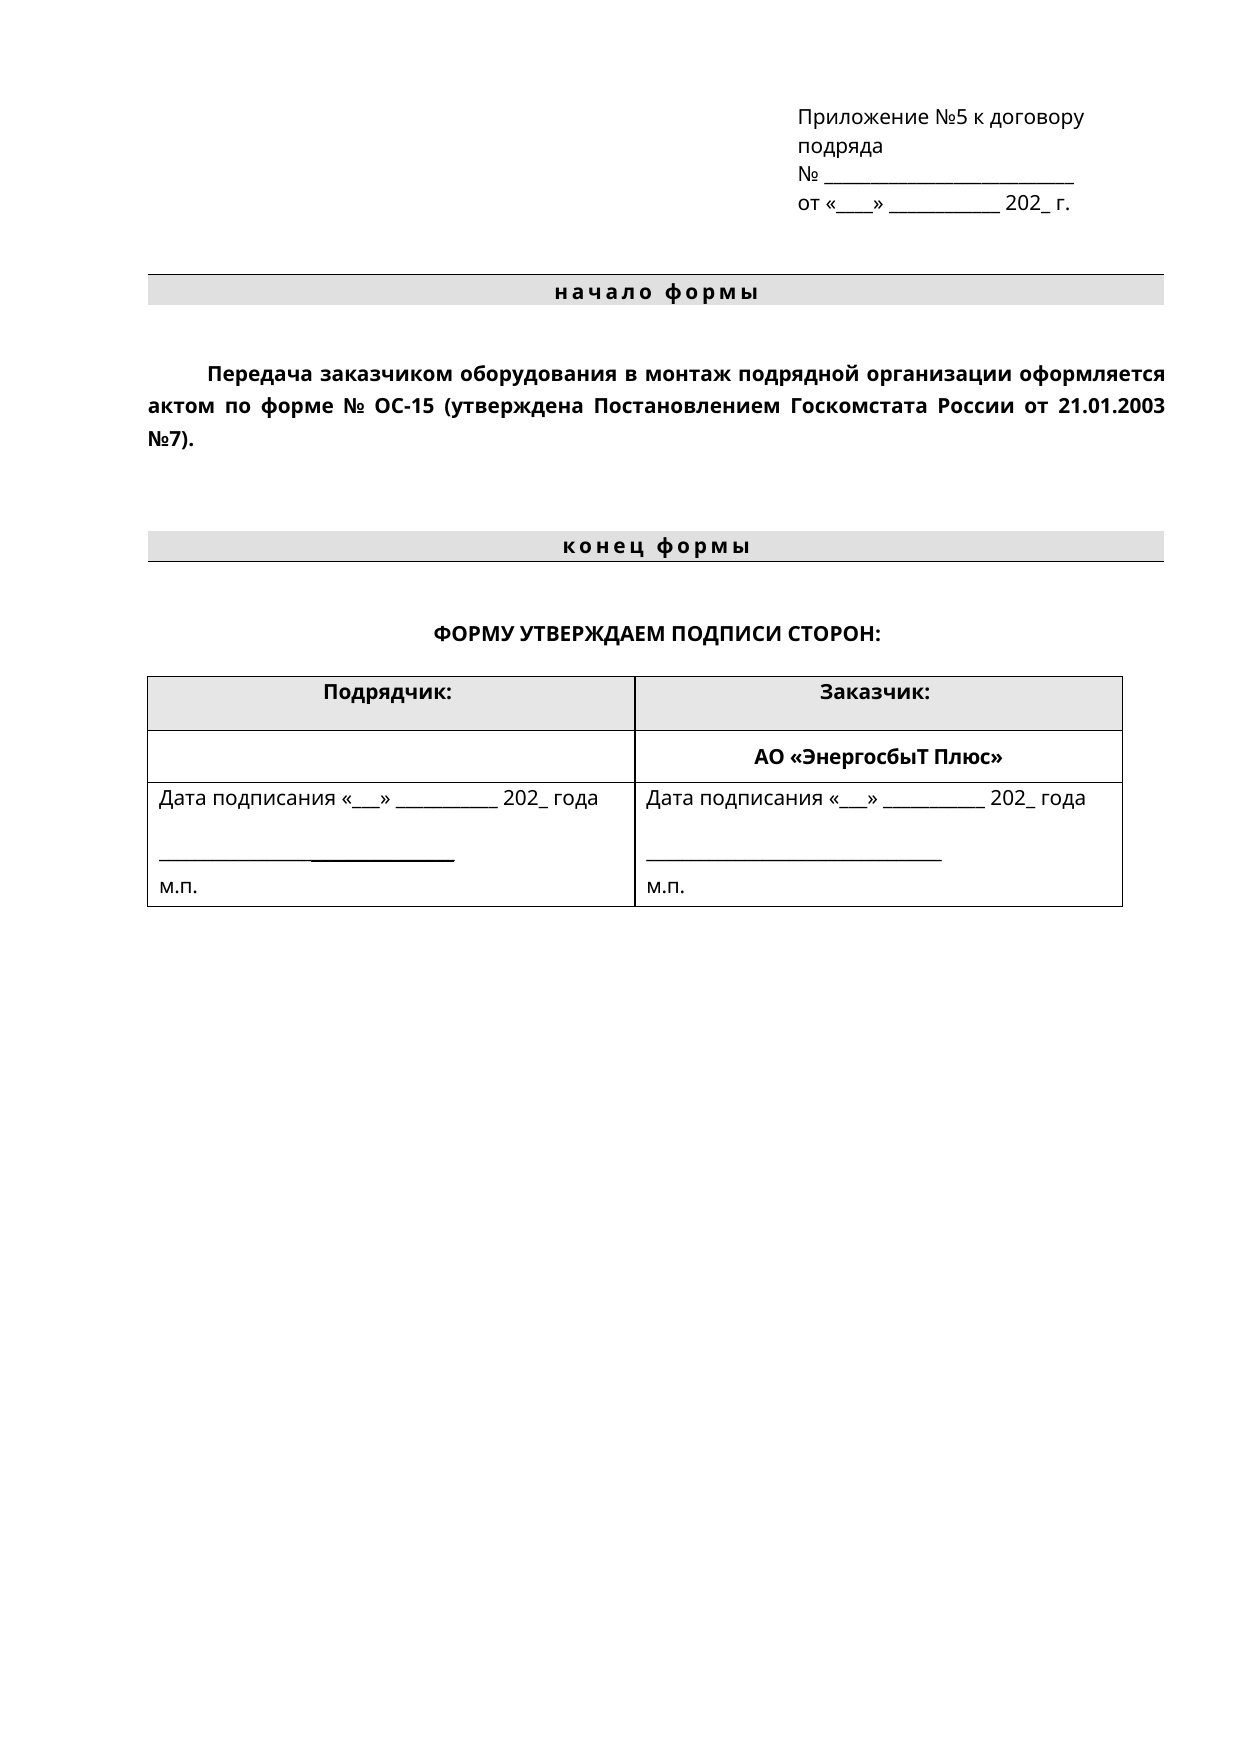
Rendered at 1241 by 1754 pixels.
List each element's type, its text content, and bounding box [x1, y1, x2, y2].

text от «____» ____________ 202_ г. [797, 188, 1167, 216]
text Приложение №5 к договору подряда [797, 102, 1167, 159]
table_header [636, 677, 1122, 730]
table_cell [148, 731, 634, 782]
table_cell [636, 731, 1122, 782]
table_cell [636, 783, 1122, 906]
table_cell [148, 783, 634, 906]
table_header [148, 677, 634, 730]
text ФОРМУ УТВЕРЖДАЕМ ПОДПИСИ СТОРОН: [148, 619, 1167, 648]
text Передача заказчиком оборудования в монтаж подрядной организации оформляется актом по форме № ОС-15 (утверждена Постановлением Госкомстата России от 21.01.2003 №7). [148, 359, 1167, 452]
text конец формы [148, 531, 1164, 561]
text № ___________________________ [797, 159, 1167, 188]
text начало формы [148, 275, 1164, 305]
